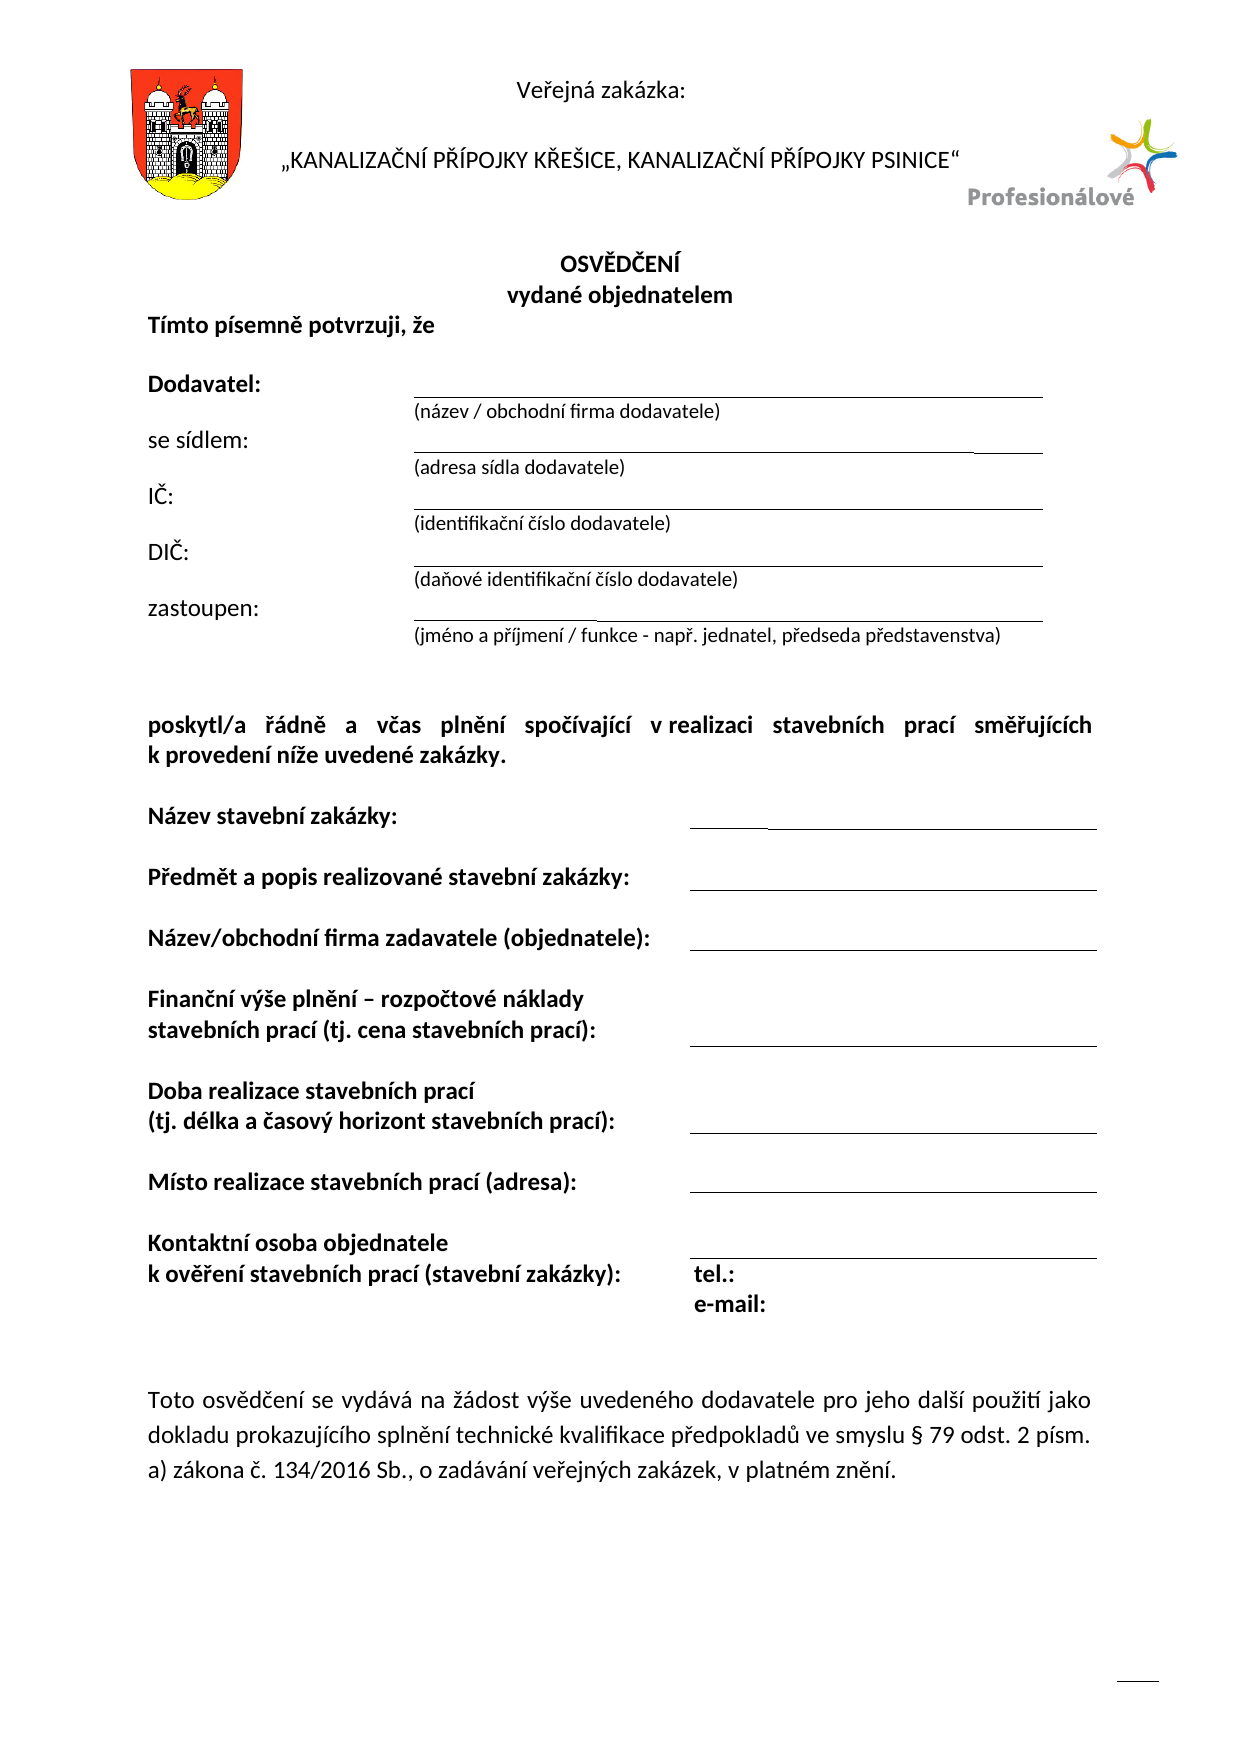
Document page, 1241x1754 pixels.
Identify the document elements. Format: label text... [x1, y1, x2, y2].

text IČ: [148, 480, 1093, 510]
text e-mail: [148, 1289, 1093, 1319]
text Doba realizace stavebních prací [148, 1075, 1093, 1106]
text poskytl/a řádně a včas plnění spočívající v realizaci stavebních prací směřujících k provedení níže uvedené zakázky. [148, 709, 1093, 770]
text Název/obchodní firma zadavatele (objednatele): [148, 922, 1093, 953]
text (jméno a příjmení / funkce - např. jednatel, předseda představenstva) [148, 622, 1093, 648]
text Kontaktní osoba objednatele [148, 1228, 1093, 1258]
text (tj. délka a časový horizont stavebních prací): [148, 1106, 1093, 1136]
text (daňové identifikační číslo dodavatele) [148, 566, 1093, 592]
text vydané objednatelem [148, 279, 1093, 309]
text OSVĚDČENÍ [148, 248, 1093, 279]
text (název / obchodní firma dodavatele) [148, 398, 1093, 424]
text Název stavební zakázky: [148, 800, 1093, 831]
text Dodavatel: [148, 368, 1093, 398]
text se sídlem: [148, 424, 1093, 454]
text Tímto písemně potvrzuji, že [148, 309, 1093, 340]
text zastoupen: [148, 592, 1093, 622]
text k ověření stavebních prací (stavební zakázky): tel.: [148, 1258, 1093, 1289]
text Předmět a popis realizované stavební zakázky: [148, 861, 1093, 892]
text Finanční výše plnění – rozpočtové náklady [148, 983, 1093, 1014]
text Místo realizace stavebních prací (adresa): [148, 1167, 1093, 1197]
text stavebních prací (tj. cena stavebních prací): [148, 1014, 1093, 1044]
picture [130, 69, 243, 200]
text Toto osvědčení se vydává na žádost výše uvedeného dodavatele pro jeho další použití jako dokladu prokazujícího splnění technické kvalifikace předpokladů ve smyslu § 79 odst. 2 písm. a) zákona č. 134/2016 Sb., o zadávání veřejných zakázek, v platném znění. [148, 1385, 1093, 1485]
picture [952, 106, 1189, 224]
text (identifikační číslo dodavatele) [148, 510, 1093, 536]
text DIČ: [148, 536, 1093, 566]
text (adresa sídla dodavatele) [148, 454, 1093, 480]
